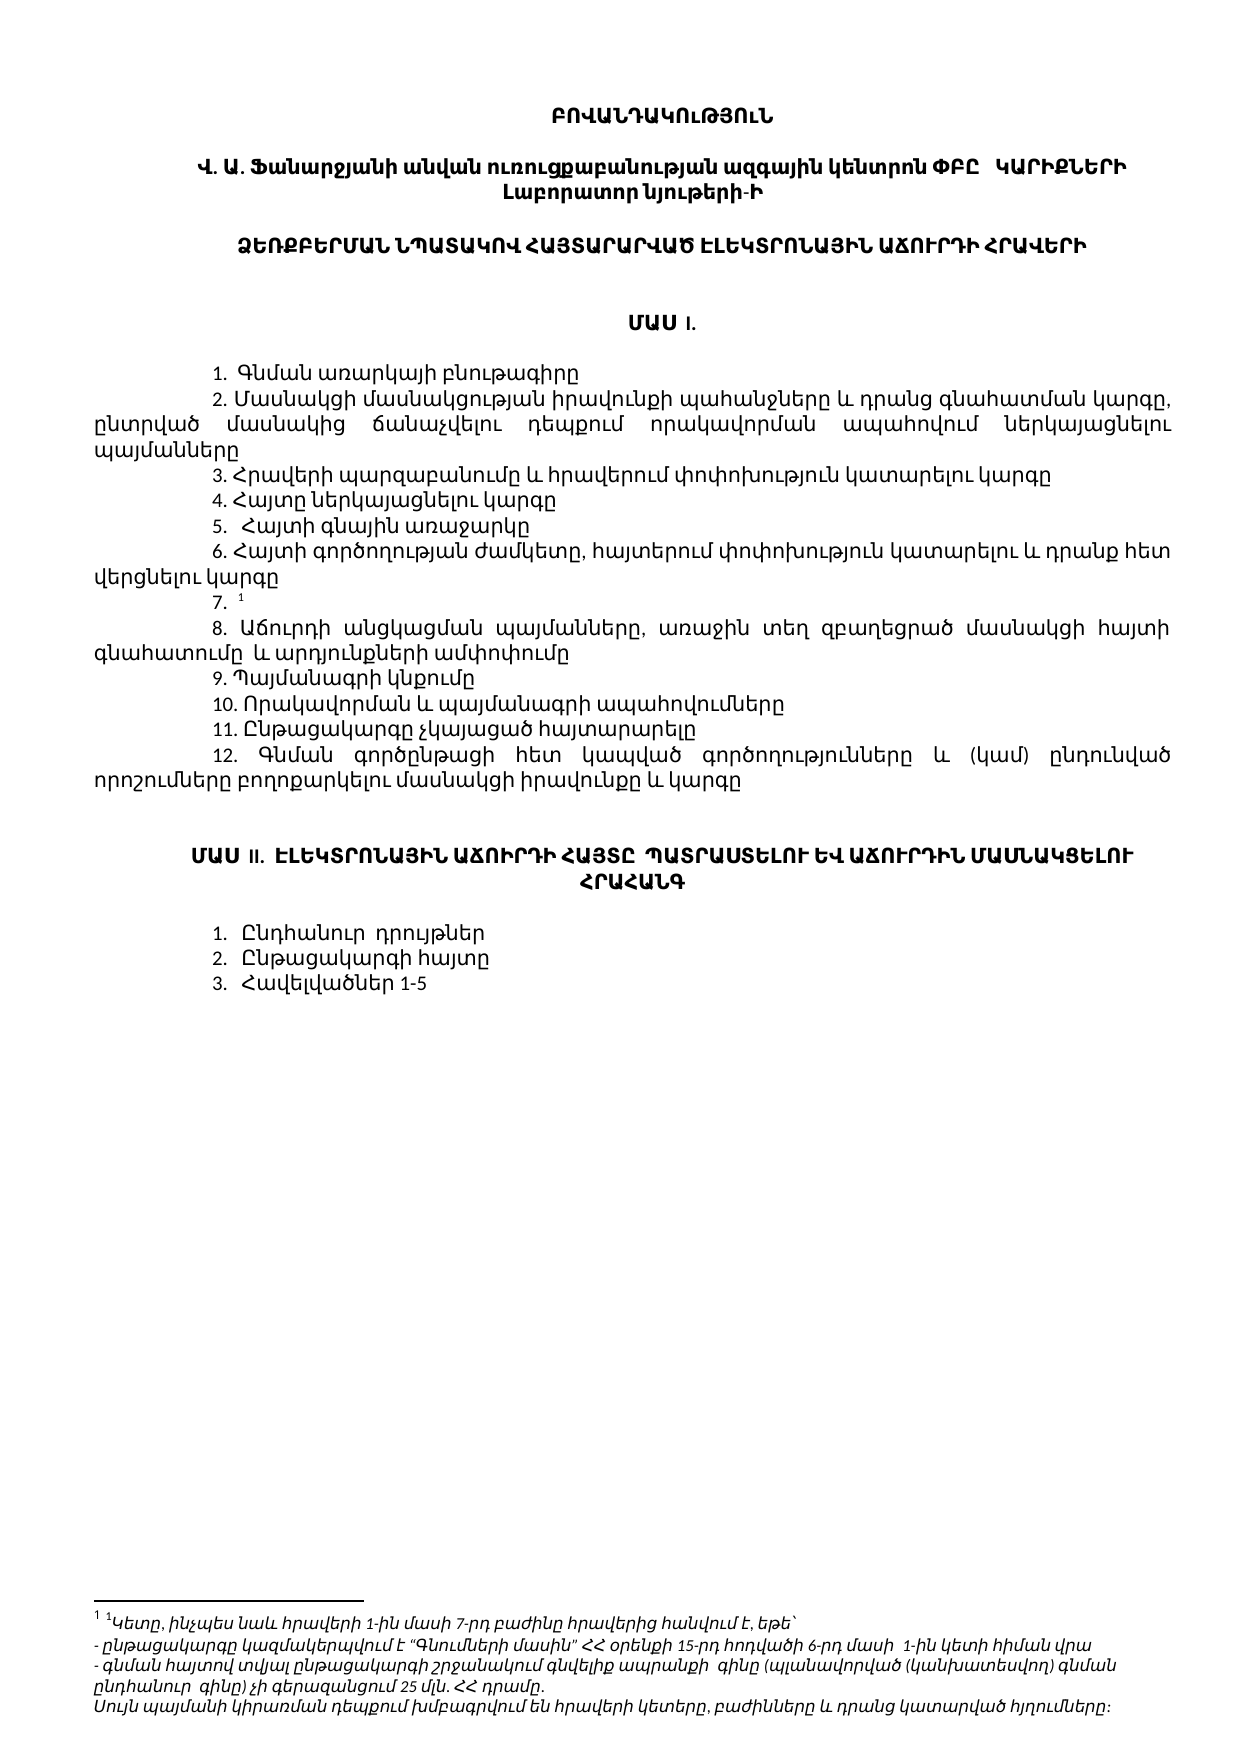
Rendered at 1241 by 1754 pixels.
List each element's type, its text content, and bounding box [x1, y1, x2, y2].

text 12. Գնման գործընթացի հետ կապված գործողությունները և (կամ) ընդունված որոշումները բողոքարկելու մասնակցի իրավունքը և կարգը [94, 742, 1171, 793]
text 10. Որակավորման և պայմանագրի ապահովումները [94, 691, 1171, 716]
text 7. 1 [94, 589, 1171, 615]
text 2. Մասնակցի մասնակցության իրավունքի պահանջները և դրանց գնահատման կարգը, ընտրված մասնակից ճանաչվելու դեպքում որակավորման ապահովում ներկայացնելու պայմանները [94, 386, 1171, 462]
text 1. Գնման առարկայի բնութագիրը [94, 361, 1171, 386]
text 3. Հրավերի պարզաբանումը և հրավերում փոփոխություն կատարելու կարգը [94, 462, 1171, 488]
text ՁԵՌՔԲԵՐՄԱՆ ՆՊԱՏԱԿՈՎ ՀԱՅՏԱՐԱՐՎԱԾ ԷԼԵԿՏՐՈՆԱՅԻՆ ԱՃՈՒՐԴԻ ՀՐԱՎԵՐԻ [94, 233, 1171, 259]
text 3. Հավելվածներ 1-5 [94, 971, 1171, 996]
text 4. Հայտը ներկայացնելու կարգը [94, 488, 1171, 513]
text 8. Աճուրդի անցկացման պայմանները, առաջին տեղ զբաղեցրած մասնակցի հայտի գնահատումը և արդյունքների ամփոփումը [94, 615, 1171, 666]
text Վ. Ա. Ֆանարջյանի անվան ուռուցքաբանության ազգային կենտրոն ՓԲԸ ԿԱՐԻՔՆԵՐԻ Լաբորատոր նյութերի-Ի [94, 154, 1171, 205]
text ՄԱՍ II. ԷԼԵԿՏՐՈՆԱՅԻՆ ԱՃՈԻՐԴԻ ՀԱՅՏԸ ՊԱՏՐԱՍՏԵԼՈՒ ԵՎ ԱՃՈՒՐԴԻՆ ՄԱՍՆԱԿՑԵԼՈՒ ՀՐԱՀԱՆԳ [94, 843, 1171, 894]
text ՄԱՍ I. [94, 310, 1171, 335]
text 11. Ընթացակարգը չկայացած հայտարարելը [94, 716, 1171, 742]
text 5. Հայտի գնային առաջարկը [94, 513, 1171, 538]
text 1. Ընդհանուր դրույթներ [94, 920, 1171, 945]
text 6. Հայտի գործողության ժամկետը, հայտերում փոփոխություն կատարելու և դրանք հետ վերցնելու կարգը [94, 538, 1171, 589]
text 2. Ընթացակարգի հայտը [94, 945, 1171, 971]
text 9. Պայմանագրի կնքումը [94, 666, 1171, 691]
text ԲՈՎԱՆԴԱԿՈւԹՅՈւՆ [94, 103, 1171, 128]
